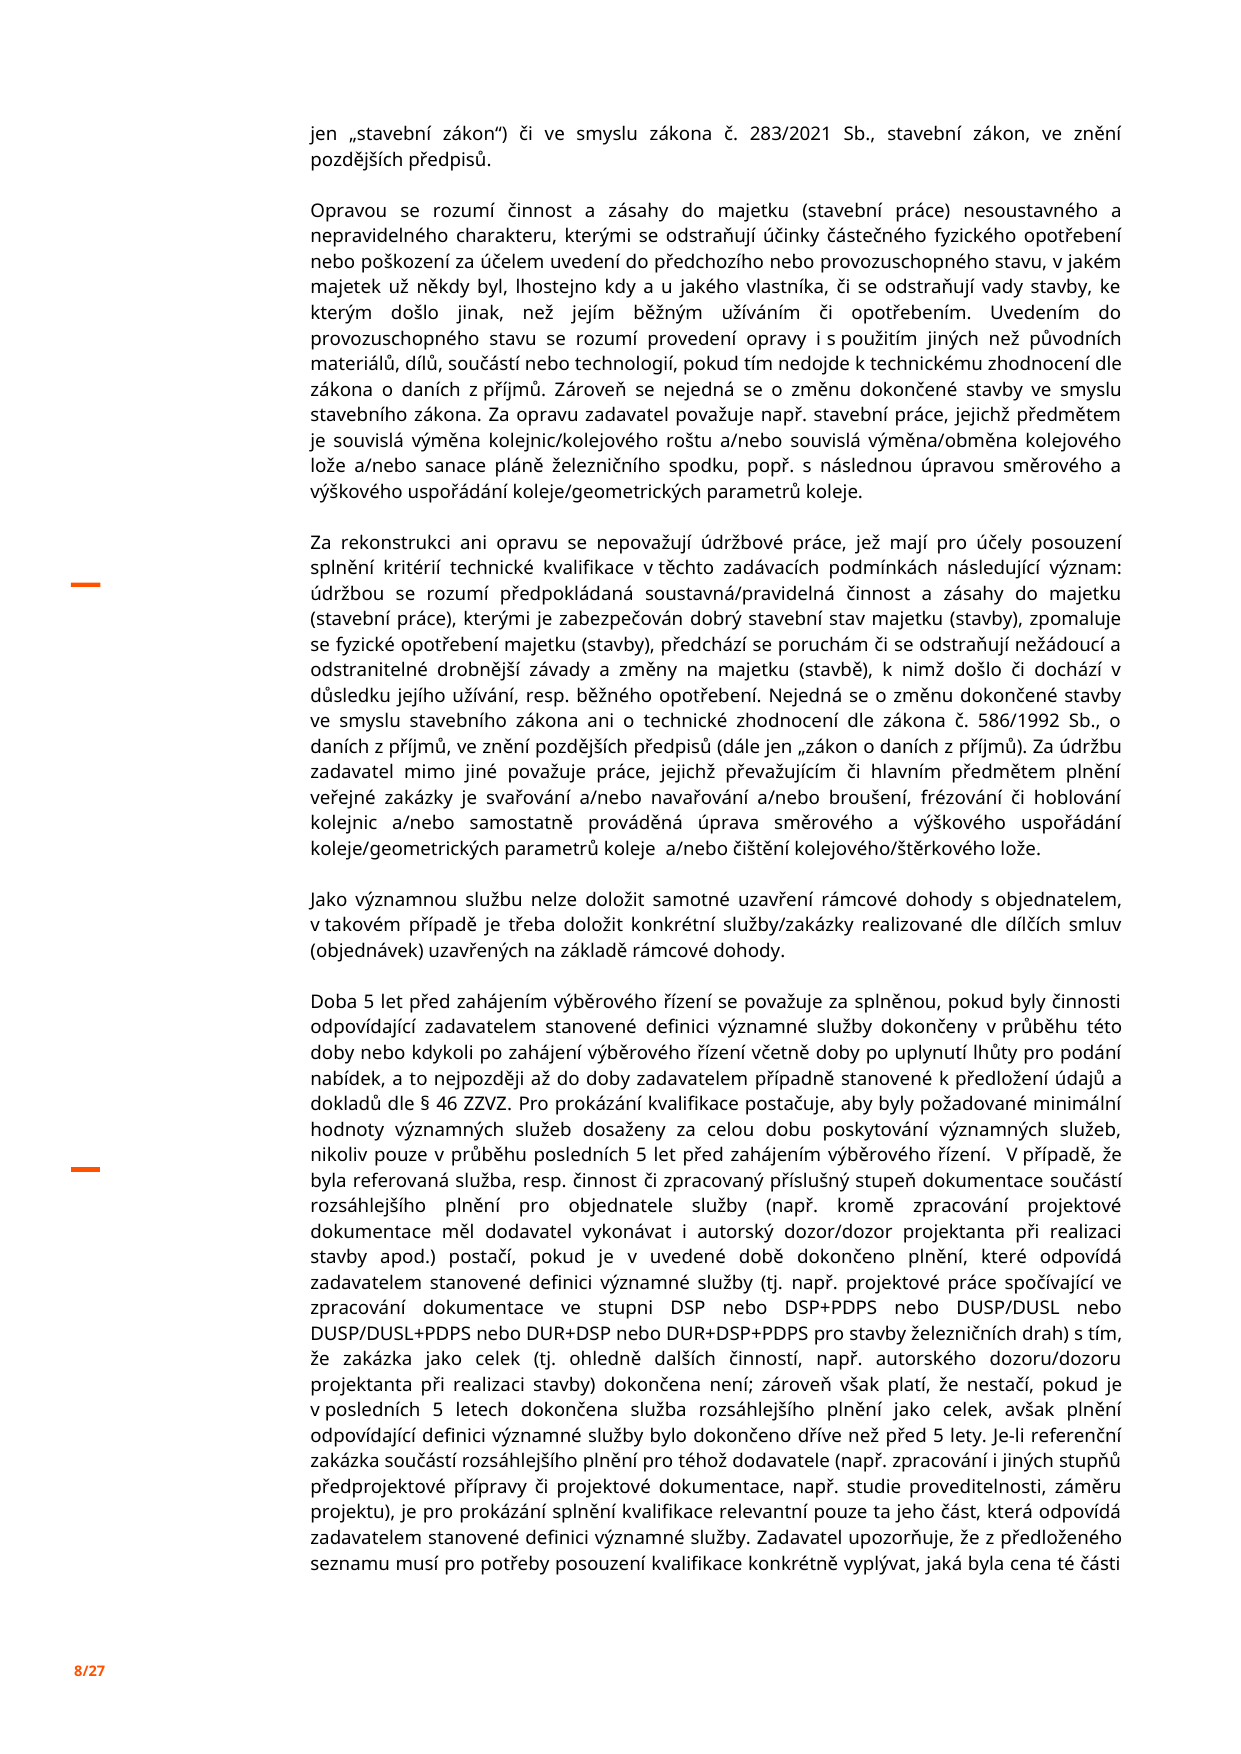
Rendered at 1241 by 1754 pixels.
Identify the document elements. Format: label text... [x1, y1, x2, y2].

text Za rekonstrukci ani opravu se nepovažují údržbové práce, jež mají pro účely posouzení splnění kritérií technické kvalifikace v těchto zadávacích podmínkách následující význam: údržbou se rozumí předpokládaná soustavná/pravidelná činnost a zásahy do majetku (stavební práce), kterými je zabezpečován dobrý stavební stav majetku (stavby), zpomaluje se fyzické opotřebení majetku (stavby), předchází se poruchám či se odstraňují nežádoucí a odstranitelné drobnější závady a změny na majetku (stavbě), k nimž došlo či dochází v důsledku jejího užívání, resp. běžného opotřebení. Nejedná se o změnu dokončené stavby ve smyslu stavebního zákona ani o technické zhodnocení dle zákona č. 586/1992 Sb., o daních z příjmů, ve znění pozdějších předpisů (dále jen „zákon o daních z příjmů). Za údržbu zadavatel mimo jiné považuje práce, jejichž převažujícím či hlavním předmětem plnění veřejné zakázky je svařování a/nebo navařování a/nebo broušení, frézování či hoblování kolejnic a/nebo samostatně prováděná úprava směrového a výškového uspořádání koleje/geometrických parametrů koleje a/nebo čištění kolejového/štěrkového lože. [310, 529, 1122, 861]
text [310, 121, 1122, 172]
text Opravou se rozumí činnost a zásahy do majetku (stavební práce) nesoustavného a nepravidelného charakteru, kterými se odstraňují účinky částečného fyzického opotřebení nebo poškození za účelem uvedení do předchozího nebo provozuschopného stavu, v jakém majetek už někdy byl, lhostejno kdy a u jakého vlastníka, či se odstraňují vady stavby, ke kterým došlo jinak, než jejím běžným užíváním či opotřebením. Uvedením do provozuschopného stavu se rozumí provedení opravy i s použitím jiných než původních materiálů, dílů, součástí nebo technologií, pokud tím nedojde k technickému zhodnocení dle zákona o daních z příjmů. Zároveň se nejedná se o změnu dokončené stavby ve smyslu stavebního zákona. Za opravu zadavatel považuje např. stavební práce, jejichž předmětem je souvislá výměna kolejnic/kolejového roštu a/nebo souvislá výměna/obměna kolejového lože a/nebo sanace pláně železničního spodku, popř. s následnou úpravou směrového a výškového uspořádání koleje/geometrických parametrů koleje. [310, 197, 1122, 503]
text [310, 988, 1122, 1575]
text Jako významnou službu nelze doložit samotné uzavření rámcové dohody s objednatelem, v takovém případě je třeba doložit konkrétní služby/zakázky realizované dle dílčích smluv (objednávek) uzavřených na základě rámcové dohody. [310, 886, 1122, 963]
